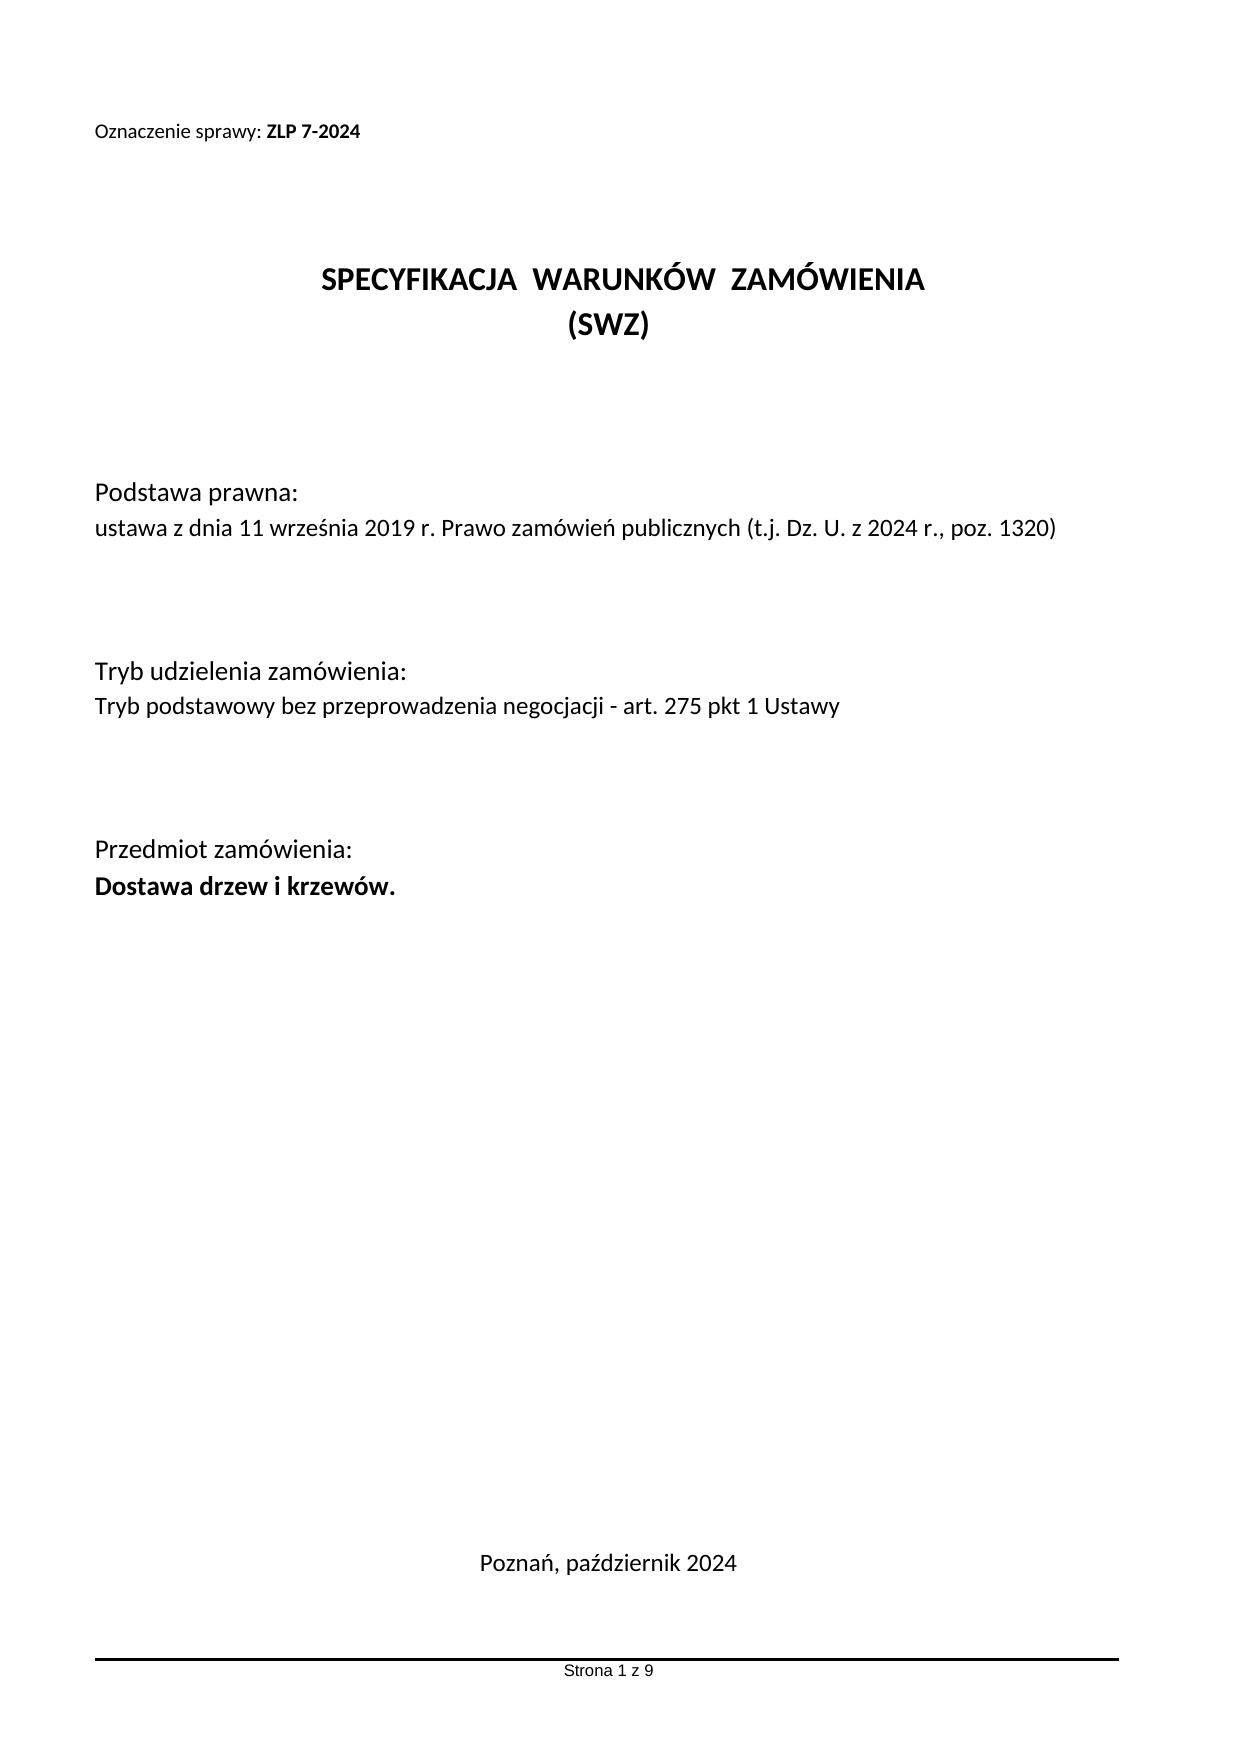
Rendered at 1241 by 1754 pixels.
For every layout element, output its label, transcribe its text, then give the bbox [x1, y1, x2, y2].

text Poznań, październik 2024 [94, 1547, 1122, 1578]
subtitle SPECYFIKACJA WARUNKÓW ZAMÓWIENIA [94, 258, 1122, 298]
text Tryb podstawowy bez przeprowadzenia negocjacji - art. 275 pkt 1 Ustawy [94, 690, 1122, 721]
text Tryb udzielenia zamówienia: [94, 654, 1122, 687]
text Przedmiot zamówienia: [94, 833, 1122, 866]
text (SWZ) [94, 302, 1122, 343]
text ustawa z dnia 11 września 2019 r. Prawo zamówień publicznych (t.j. Dz. U. z 2024 r., poz. 1320) [94, 512, 1122, 542]
text Dostawa drzew i krzewów. [94, 869, 1122, 902]
text Oznaczenie sprawy: ZLP 7-2024 [94, 118, 1122, 143]
text Podstawa prawna: [94, 476, 1122, 509]
